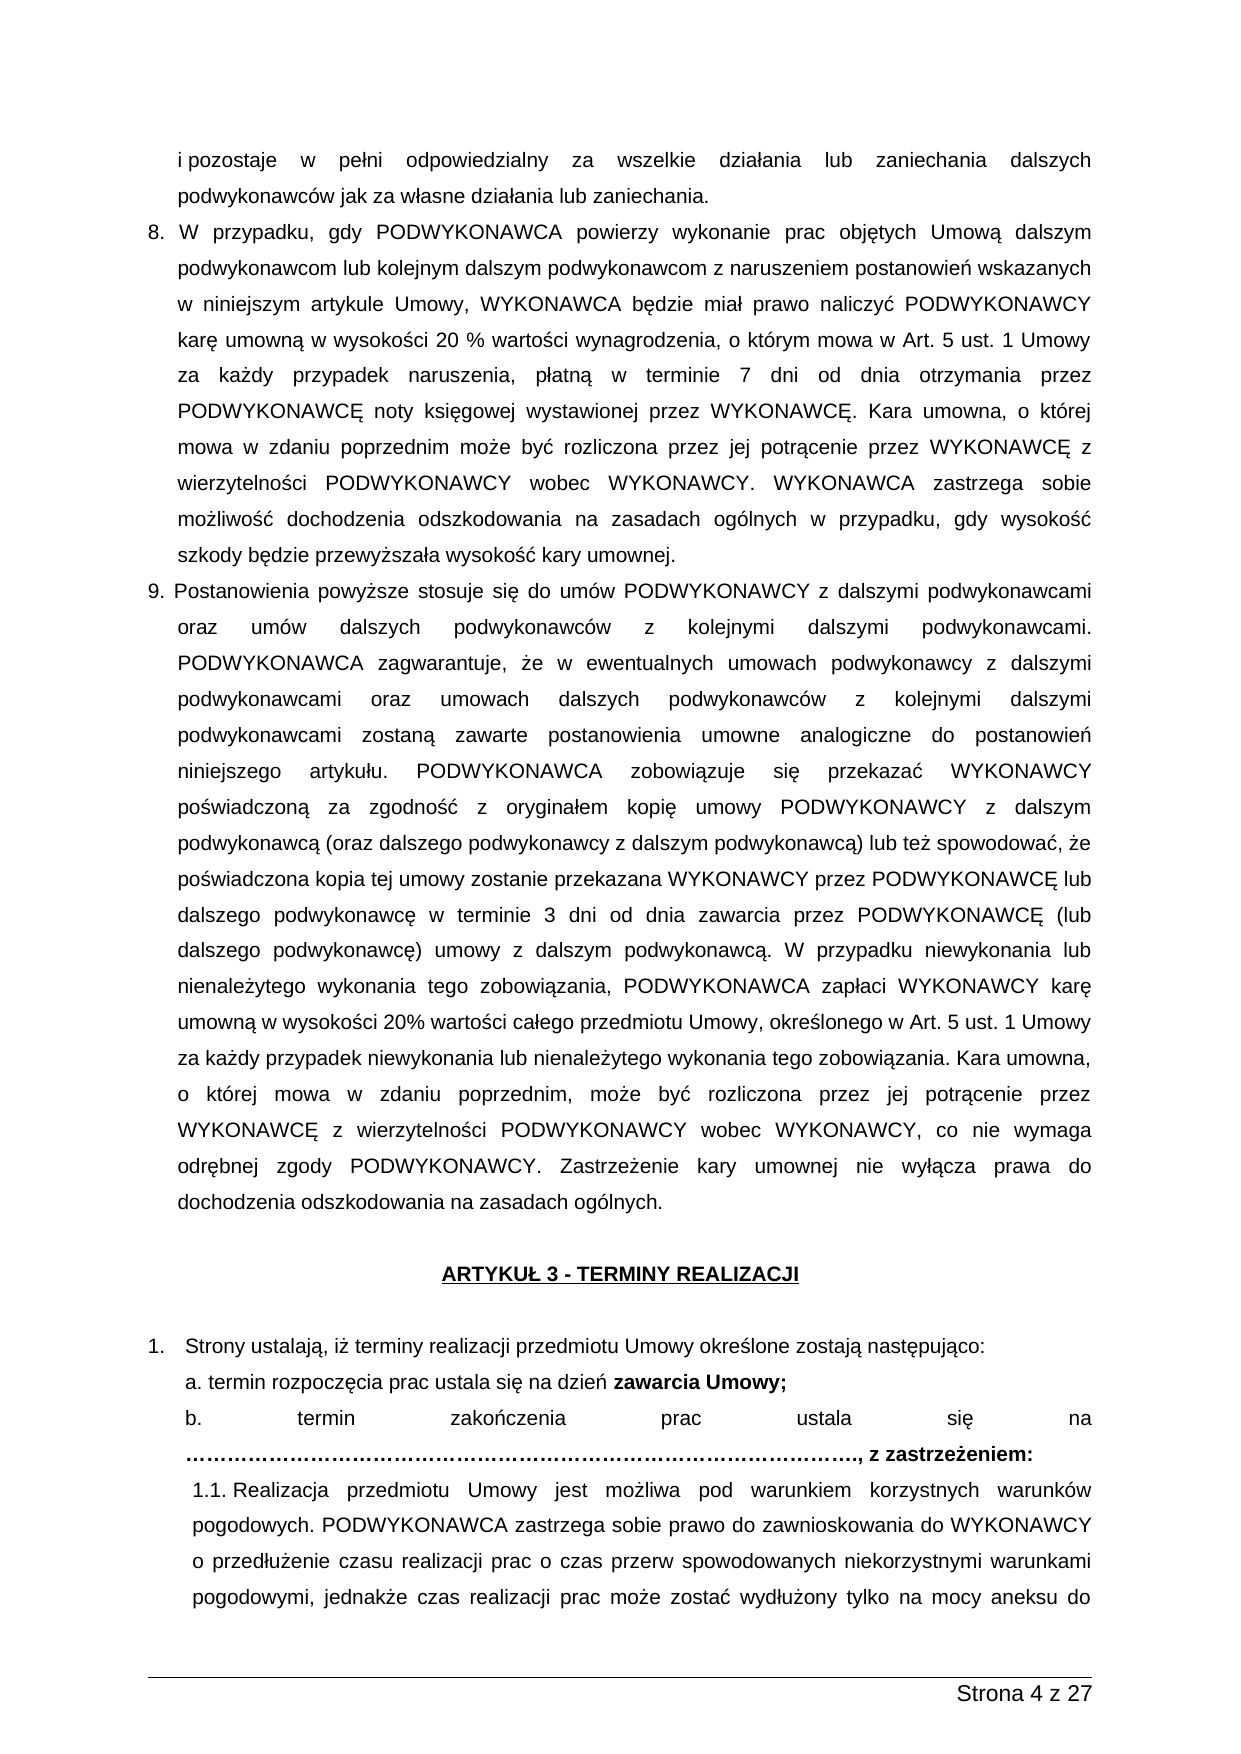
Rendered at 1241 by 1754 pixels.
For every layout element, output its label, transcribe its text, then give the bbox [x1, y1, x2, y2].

text 8. W przypadku, gdy PODWYKONAWCA powierzy wykonanie prac objętych Umową dalszym podwykonawcom lub kolejnym dalszym podwykonawcom z naruszeniem postanowień wskazanych w niniejszym artykule Umowy, WYKONAWCA będzie miał prawo naliczyć PODWYKONAWCY karę umowną w wysokości 20 % wartości wynagrodzenia, o którym mowa w Art. 5 ust. 1 Umowy za każdy przypadek naruszenia, płatną w terminie 7 dni od dnia otrzymania przez PODWYKONAWCĘ noty księgowej wystawionej przez WYKONAWCĘ. Kara umowna, o której mowa w zdaniu poprzednim może być rozliczona przez jej potrącenie przez WYKONAWCĘ z wierzytelności PODWYKONAWCY wobec WYKONAWCY. WYKONAWCA zastrzega sobie możliwość dochodzenia odszkodowania na zasadach ogólnych w przypadku, gdy wysokość szkody będzie przewyższała wysokość kary umownej. [148, 219, 1092, 567]
text a. termin rozpoczęcia prac ustala się na dzień zawarcia Umowy; [185, 1369, 1092, 1393]
text ARTYKUŁ 3 - TERMINY REALIZACJI [148, 1262, 1092, 1286]
list Strony ustalają, iż terminy realizacji przedmiotu Umowy określone zostają następująco: [148, 1334, 1092, 1358]
text 9. Postanowienia powyższe stosuje się do umów PODWYKONAWCY z dalszymi podwykonawcami oraz umów dalszych podwykonawców z kolejnymi dalszymi podwykonawcami. PODWYKONAWCA zagwarantuje, że w ewentualnych umowach podwykonawcy z dalszymi podwykonawcami oraz umowach dalszych podwykonawców z kolejnymi dalszymi podwykonawcami zostaną zawarte postanowienia umowne analogiczne do postanowień niniejszego artykułu. PODWYKONAWCA zobowiązuje się przekazać WYKONAWCY poświadczoną za zgodność z oryginałem kopię umowy PODWYKONAWCY z dalszym podwykonawcą (oraz dalszego podwykonawcy z dalszym podwykonawcą) lub też spowodować, że poświadczona kopia tej umowy zostanie przekazana WYKONAWCY przez PODWYKONAWCĘ lub dalszego podwykonawcę w terminie 3 dni od dnia zawarcia przez PODWYKONAWCĘ (lub dalszego podwykonawcę) umowy z dalszym podwykonawcą. W przypadku niewykonania lub nienależytego wykonania tego zobowiązania, PODWYKONAWCA zapłaci WYKONAWCY karę umowną w wysokości 20% wartości całego przedmiotu Umowy, określonego w Art. 5 ust. 1 Umowy za każdy przypadek niewykonania lub nienależytego wykonania tego zobowiązania. Kara umowna, o której mowa w zdaniu poprzednim, może być rozliczona przez jej potrącenie przez WYKONAWCĘ z wierzytelności PODWYKONAWCY wobec WYKONAWCY, co nie wymaga odrębnej zgody PODWYKONAWCY. Zastrzeżenie kary umownej nie wyłącza prawa do dochodzenia odszkodowania na zasadach ogólnych. [148, 579, 1092, 1214]
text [148, 148, 1092, 208]
text b. termin zakończenia prac ustala się na ……………………………………………………………………………………., z zastrzeżeniem: [185, 1406, 1092, 1465]
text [192, 1477, 1092, 1609]
